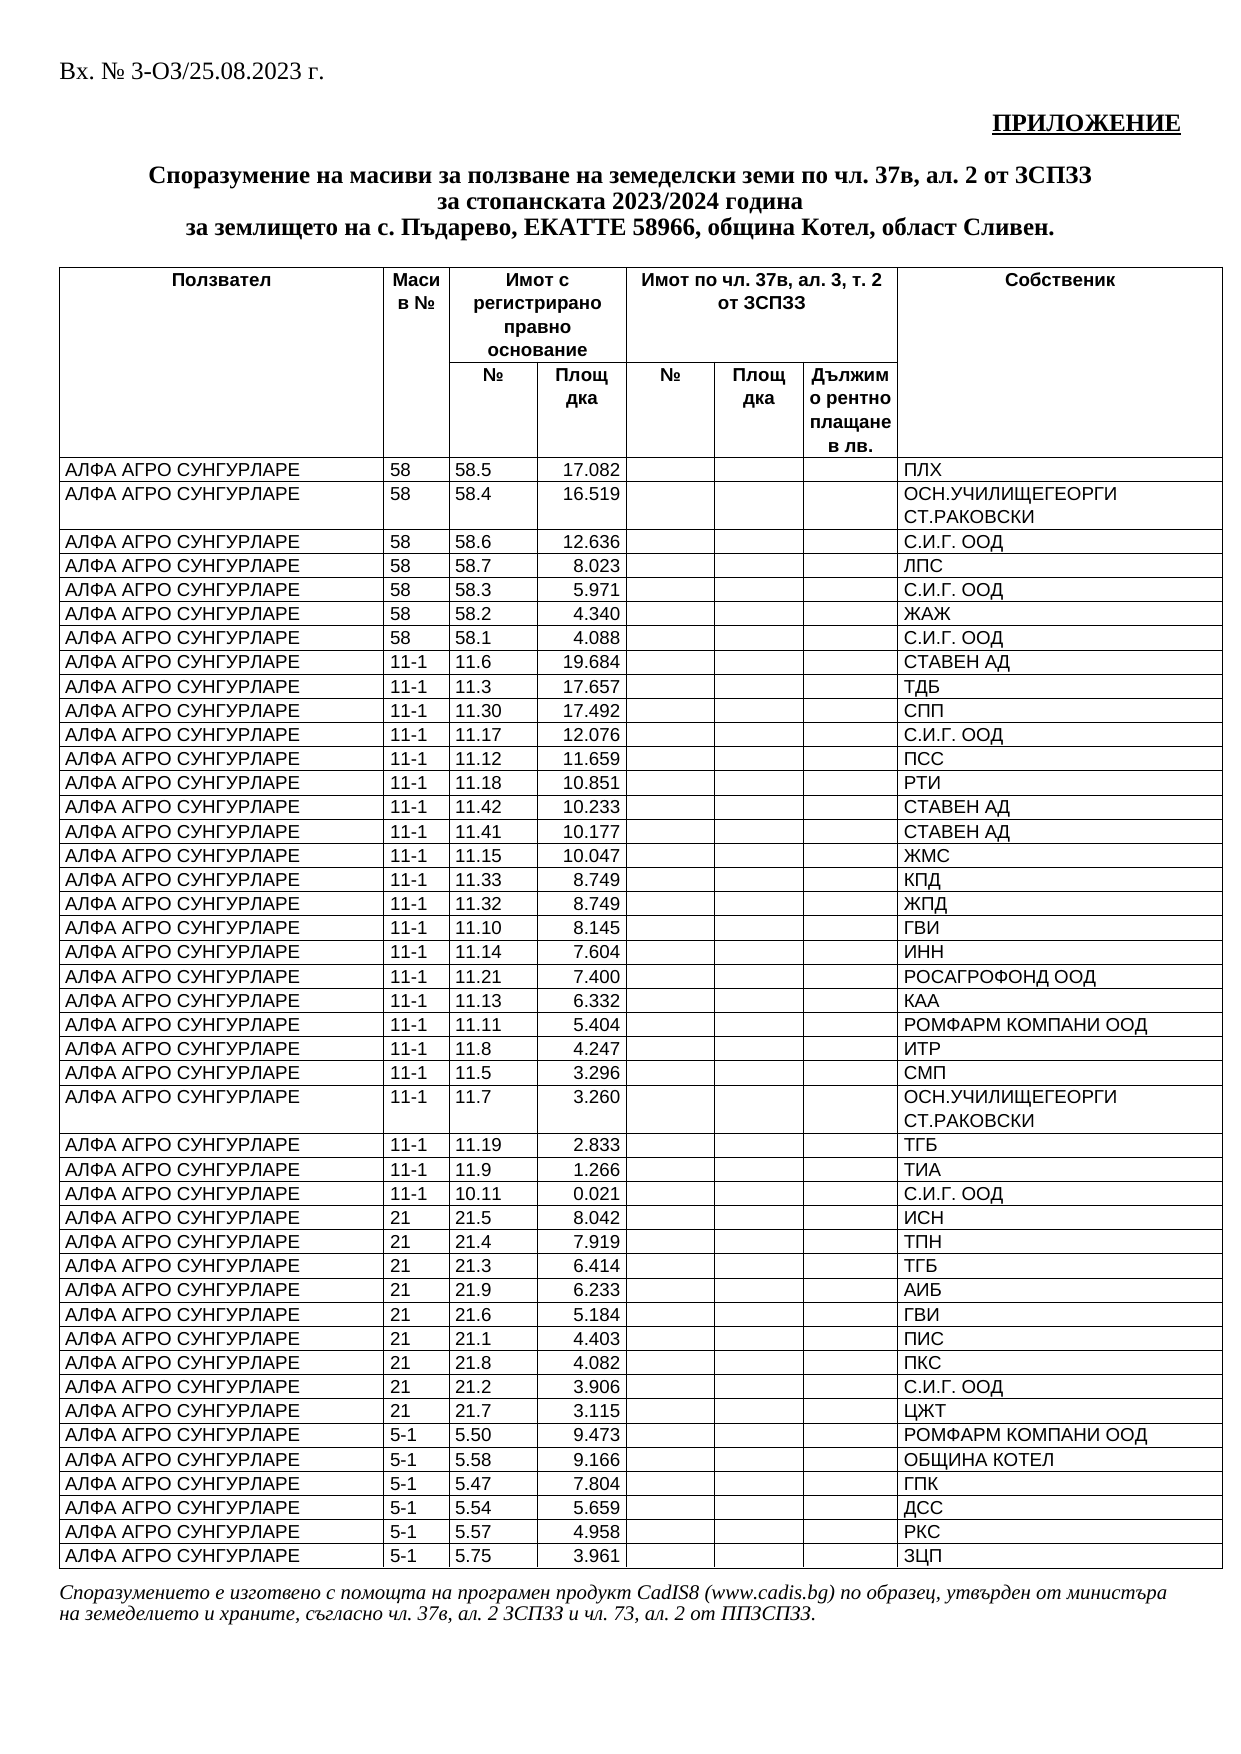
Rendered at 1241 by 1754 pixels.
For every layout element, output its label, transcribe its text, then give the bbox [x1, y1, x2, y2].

table_cell [627, 771, 714, 794]
table_cell № [450, 363, 537, 457]
table_cell 5.184 [538, 1303, 626, 1326]
table_cell 5-1 [384, 1520, 449, 1543]
table_cell [627, 1013, 714, 1036]
table_cell [627, 626, 714, 649]
table_cell [715, 916, 803, 939]
table_cell 11.6 [450, 651, 537, 674]
table_cell [627, 578, 714, 601]
table_cell [715, 1134, 803, 1157]
table_cell 11.10 [450, 916, 537, 939]
table_cell Дължимо рентно плащане в лв. [804, 363, 897, 457]
table_cell 8.145 [538, 916, 626, 939]
table_cell [627, 1134, 714, 1157]
table_cell РКС [898, 1520, 1222, 1543]
table_cell 10.851 [538, 771, 626, 794]
table_cell ЖПД [898, 892, 1222, 915]
table_cell [715, 1375, 803, 1398]
table_cell [627, 530, 714, 553]
table_cell АЛФА АГРО СУНГУРЛАРЕ [60, 1520, 383, 1543]
table_cell 5-1 [384, 1472, 449, 1495]
table_cell [715, 747, 803, 770]
table_cell 10.11 [450, 1182, 537, 1205]
table_cell СПП [898, 699, 1222, 722]
table_cell [627, 965, 714, 988]
table_cell [804, 602, 897, 625]
table_cell 58 [384, 554, 449, 577]
table_cell АЛФА АГРО СУНГУРЛАРЕ [60, 868, 383, 891]
table_cell С.И.Г. ООД [898, 626, 1222, 649]
table_cell 11-1 [384, 1182, 449, 1205]
table_cell ТПН [898, 1230, 1222, 1253]
table_cell 11.11 [450, 1013, 537, 1036]
table_cell АЛФА АГРО СУНГУРЛАРЕ [60, 1086, 383, 1132]
table_cell 12.076 [538, 723, 626, 746]
table_cell КАА [898, 989, 1222, 1012]
table_cell 8.042 [538, 1206, 626, 1229]
table_cell АЛФА АГРО СУНГУРЛАРЕ [60, 554, 383, 577]
table_cell 11-1 [384, 941, 449, 964]
table_cell [715, 868, 803, 891]
table_cell 17.082 [538, 458, 626, 481]
table_cell [715, 1327, 803, 1350]
table_cell 2.833 [538, 1134, 626, 1157]
table_cell ЗЦП [898, 1544, 1222, 1567]
table_cell [804, 1134, 897, 1157]
table_cell АЛФА АГРО СУНГУРЛАРЕ [60, 482, 383, 529]
table_cell 4.958 [538, 1520, 626, 1543]
table_cell 4.082 [538, 1351, 626, 1374]
table_cell 19.684 [538, 651, 626, 674]
table_cell 5.404 [538, 1013, 626, 1036]
table_cell РОСАГРОФОНД ООД [898, 965, 1222, 988]
table_cell 6.414 [538, 1254, 626, 1277]
table_cell 21.7 [450, 1399, 537, 1422]
table_cell АЛФА АГРО СУНГУРЛАРЕ [60, 1375, 383, 1398]
table_cell [627, 1472, 714, 1495]
table_cell АЛФА АГРО СУНГУРЛАРЕ [60, 1448, 383, 1471]
table_cell [715, 1496, 803, 1519]
table_cell [627, 1254, 714, 1277]
table_cell [627, 989, 714, 1012]
table_cell [715, 1472, 803, 1495]
table_cell [804, 1424, 897, 1447]
table_cell [627, 1086, 714, 1132]
table_cell 11-1 [384, 1158, 449, 1181]
table_cell 17.657 [538, 675, 626, 698]
text за стопанската 2023/2024 година [59, 189, 1181, 215]
table_cell Площ дка [715, 363, 803, 457]
table_cell [627, 1448, 714, 1471]
table_cell 21.1 [450, 1327, 537, 1350]
table_cell [715, 1013, 803, 1036]
table_cell СТАВЕН АД [898, 651, 1222, 674]
table_cell ПСС [898, 747, 1222, 770]
table_cell АЛФА АГРО СУНГУРЛАРЕ [60, 1303, 383, 1326]
table_cell [715, 771, 803, 794]
table_cell 5.50 [450, 1424, 537, 1447]
table_cell [804, 675, 897, 698]
table_cell 11-1 [384, 771, 449, 794]
table_cell АЛФА АГРО СУНГУРЛАРЕ [60, 989, 383, 1012]
table_cell [804, 989, 897, 1012]
table_cell 11.33 [450, 868, 537, 891]
table_cell 11-1 [384, 1013, 449, 1036]
table_cell [804, 941, 897, 964]
text Споразумение на масиви за ползване на земеделски земи по чл. 37в, ал. 2 от ЗСПЗЗ [59, 163, 1181, 189]
table_cell 11.41 [450, 820, 537, 843]
table_cell 5.75 [450, 1544, 537, 1567]
table_cell 11-1 [384, 651, 449, 674]
table_cell 11.5 [450, 1061, 537, 1084]
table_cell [60, 1544, 383, 1567]
table_cell [627, 1279, 714, 1302]
table_cell [715, 458, 803, 481]
table_cell ПЛХ [898, 458, 1222, 481]
table_cell 4.088 [538, 626, 626, 649]
table_cell 8.749 [538, 868, 626, 891]
table_cell Площ дка [538, 363, 626, 457]
table_cell АЛФА АГРО СУНГУРЛАРЕ [60, 1206, 383, 1229]
table_cell АЛФА АГРО СУНГУРЛАРЕ [60, 530, 383, 553]
table_cell [715, 651, 803, 674]
table_cell С.И.Г. ООД [898, 723, 1222, 746]
table_cell ОСН.УЧИЛИЩЕГЕОРГИ СТ.РАКОВСКИ [898, 1086, 1222, 1132]
table_cell АЛФА АГРО СУНГУРЛАРЕ [60, 820, 383, 843]
table_cell 11-1 [384, 965, 449, 988]
table_cell [715, 1086, 803, 1132]
table_cell [627, 1544, 714, 1567]
table_cell 4.340 [538, 602, 626, 625]
text ПРИЛОЖЕНИЕ [59, 111, 1181, 137]
table_cell [627, 1375, 714, 1398]
table_cell 21.9 [450, 1279, 537, 1302]
table_cell ПКС [898, 1351, 1222, 1374]
table_cell КПД [898, 868, 1222, 891]
table_cell [627, 868, 714, 891]
table_cell [804, 482, 897, 529]
table_cell АЛФА АГРО СУНГУРЛАРЕ [60, 1134, 383, 1157]
table_cell 21 [384, 1279, 449, 1302]
table_cell [627, 747, 714, 770]
table_cell АЛФА АГРО СУНГУРЛАРЕ [60, 844, 383, 867]
table_cell [715, 844, 803, 867]
table_cell [715, 1399, 803, 1422]
table_cell [804, 626, 897, 649]
table_cell 11-1 [384, 1086, 449, 1132]
table_cell [627, 892, 714, 915]
table_cell [715, 1037, 803, 1060]
table_cell АЛФА АГРО СУНГУРЛАРЕ [60, 651, 383, 674]
table_cell 6.332 [538, 989, 626, 1012]
table_cell 11-1 [384, 820, 449, 843]
table_cell 11.3 [450, 675, 537, 698]
table_cell [804, 578, 897, 601]
table_cell ЛПС [898, 554, 1222, 577]
table_cell 58.4 [450, 482, 537, 529]
table_cell 10.177 [538, 820, 626, 843]
table_cell 21 [384, 1399, 449, 1422]
table_cell 21 [384, 1375, 449, 1398]
table_cell [627, 1303, 714, 1326]
table_cell 11-1 [384, 675, 449, 698]
table_cell [627, 1496, 714, 1519]
table_cell [715, 530, 803, 553]
table_cell [804, 892, 897, 915]
table_cell 58.5 [450, 458, 537, 481]
table_cell [804, 1279, 897, 1302]
table_cell 21.5 [450, 1206, 537, 1229]
table_cell 21.3 [450, 1254, 537, 1277]
table_cell [804, 1375, 897, 1398]
table_cell АЛФА АГРО СУНГУРЛАРЕ [60, 1399, 383, 1422]
table_cell АЛФА АГРО СУНГУРЛАРЕ [60, 1061, 383, 1084]
table_cell АЛФА АГРО СУНГУРЛАРЕ [60, 1037, 383, 1060]
table_cell 21.4 [450, 1230, 537, 1253]
table_cell 17.492 [538, 699, 626, 722]
table_cell [804, 1327, 897, 1350]
table_cell [715, 602, 803, 625]
table_cell [715, 723, 803, 746]
table_cell [804, 1399, 897, 1422]
table_cell ЖАЖ [898, 602, 1222, 625]
table_cell ТИА [898, 1158, 1222, 1181]
table_cell 58.7 [450, 554, 537, 577]
table_cell ГВИ [898, 916, 1222, 939]
table_cell [627, 941, 714, 964]
table_cell АЛФА АГРО СУНГУРЛАРЕ [60, 941, 383, 964]
table_cell [715, 578, 803, 601]
table_cell [804, 916, 897, 939]
table_cell [804, 1254, 897, 1277]
table_cell [804, 1472, 897, 1495]
table_cell АЛФА АГРО СУНГУРЛАРЕ [60, 578, 383, 601]
table_cell [715, 1303, 803, 1326]
table_cell [715, 1279, 803, 1302]
table_cell 8.023 [538, 554, 626, 577]
table_cell АИБ [898, 1279, 1222, 1302]
table_cell [804, 1448, 897, 1471]
table_cell 7.400 [538, 965, 626, 988]
table_cell [715, 1206, 803, 1229]
table_cell ИСН [898, 1206, 1222, 1229]
table_cell 0.021 [538, 1182, 626, 1205]
table_cell 21 [384, 1254, 449, 1277]
table_cell [804, 1206, 897, 1229]
table_cell С.И.Г. ООД [898, 530, 1222, 553]
table_cell АЛФА АГРО СУНГУРЛАРЕ [60, 916, 383, 939]
table_cell [627, 675, 714, 698]
table_cell [804, 1061, 897, 1084]
table_cell ГПК [898, 1472, 1222, 1495]
table_cell 5-1 [384, 1448, 449, 1471]
table_cell ИТР [898, 1037, 1222, 1060]
table_cell [715, 941, 803, 964]
text за землището на с. Пъдарево, ЕКАТТЕ 58966, община Котел, област Сливен. [59, 215, 1181, 241]
table_cell 11-1 [384, 892, 449, 915]
table_cell 58.2 [450, 602, 537, 625]
table_cell РОМФАРМ КОМПАНИ ООД [898, 1424, 1222, 1447]
table_cell 21 [384, 1303, 449, 1326]
table_cell [627, 1327, 714, 1350]
table_cell 5.659 [538, 1496, 626, 1519]
table_cell 58.6 [450, 530, 537, 553]
table_cell АЛФА АГРО СУНГУРЛАРЕ [60, 723, 383, 746]
table_cell 5-1 [384, 1496, 449, 1519]
table_cell [627, 554, 714, 577]
table_cell 7.919 [538, 1230, 626, 1253]
table_cell [804, 554, 897, 577]
table_cell [804, 530, 897, 553]
table_cell 58 [384, 530, 449, 553]
table_cell [627, 1424, 714, 1447]
table_cell 11.17 [450, 723, 537, 746]
table_cell [715, 699, 803, 722]
table_cell 58.3 [450, 578, 537, 601]
table_cell ОСН.УЧИЛИЩЕГЕОРГИ СТ.РАКОВСКИ [898, 482, 1222, 529]
table_cell [627, 1182, 714, 1205]
table_cell АЛФА АГРО СУНГУРЛАРЕ [60, 602, 383, 625]
table_cell 11.21 [450, 965, 537, 988]
table_cell [715, 626, 803, 649]
table_cell [715, 1544, 803, 1567]
table_cell [804, 1230, 897, 1253]
table_cell [715, 1351, 803, 1374]
table_cell АЛФА АГРО СУНГУРЛАРЕ [60, 1424, 383, 1447]
table_cell [715, 820, 803, 843]
table_cell [804, 965, 897, 988]
table_cell АЛФА АГРО СУНГУРЛАРЕ [60, 965, 383, 988]
table_cell 4.403 [538, 1327, 626, 1350]
table_cell 21.8 [450, 1351, 537, 1374]
table_cell [715, 1448, 803, 1471]
table_cell [804, 723, 897, 746]
table_cell ТГБ [898, 1254, 1222, 1277]
table_header Масив № [384, 268, 449, 457]
table_cell 11.7 [450, 1086, 537, 1132]
table_cell АЛФА АГРО СУНГУРЛАРЕ [60, 771, 383, 794]
table_cell [804, 1158, 897, 1181]
table_cell 11.659 [538, 747, 626, 770]
table_cell [627, 1206, 714, 1229]
table_cell 21 [384, 1351, 449, 1374]
table_cell № [627, 363, 714, 457]
table_cell [804, 1013, 897, 1036]
table_cell 9.473 [538, 1424, 626, 1447]
table_cell 11-1 [384, 1061, 449, 1084]
table_cell [627, 1061, 714, 1084]
table_cell РТИ [898, 771, 1222, 794]
table_cell 5.54 [450, 1496, 537, 1519]
table_cell 9.166 [538, 1448, 626, 1471]
table_cell [715, 965, 803, 988]
table_cell 21.2 [450, 1375, 537, 1398]
table_cell [804, 1520, 897, 1543]
table_cell 21 [384, 1327, 449, 1350]
table_cell [715, 554, 803, 577]
table_cell АЛФА АГРО СУНГУРЛАРЕ [60, 747, 383, 770]
table_cell [804, 796, 897, 819]
table_cell СТАВЕН АД [898, 820, 1222, 843]
table_cell ТДБ [898, 675, 1222, 698]
table_cell [804, 747, 897, 770]
table_cell [715, 1230, 803, 1253]
table_cell АЛФА АГРО СУНГУРЛАРЕ [60, 892, 383, 915]
table_cell 11.8 [450, 1037, 537, 1060]
table_cell [627, 820, 714, 843]
table_cell [715, 1254, 803, 1277]
table_cell 3.296 [538, 1061, 626, 1084]
table_cell АЛФА АГРО СУНГУРЛАРЕ [60, 1472, 383, 1495]
table_cell 3.260 [538, 1086, 626, 1132]
table_cell АЛФА АГРО СУНГУРЛАРЕ [60, 796, 383, 819]
table_cell 11-1 [384, 796, 449, 819]
table_cell [804, 1086, 897, 1132]
table_cell [627, 482, 714, 529]
table_cell [627, 844, 714, 867]
table_cell АЛФА АГРО СУНГУРЛАРЕ [60, 1254, 383, 1277]
table_cell 21.6 [450, 1303, 537, 1326]
table_cell ИНН [898, 941, 1222, 964]
table_cell 4.247 [538, 1037, 626, 1060]
table_cell 11.15 [450, 844, 537, 867]
table_cell [804, 651, 897, 674]
table_cell 11-1 [384, 1037, 449, 1060]
table_cell [804, 1351, 897, 1374]
table_cell 16.519 [538, 482, 626, 529]
table_header Имот по чл. 37в, ал. 3, т. 2 от ЗСПЗЗ [627, 268, 897, 362]
table_header Ползвател [60, 268, 383, 457]
table_cell [627, 651, 714, 674]
table_cell АЛФА АГРО СУНГУРЛАРЕ [60, 1496, 383, 1519]
table_cell 3.906 [538, 1375, 626, 1398]
table_cell [804, 1544, 897, 1567]
table_cell АЛФА АГРО СУНГУРЛАРЕ [60, 1013, 383, 1036]
table_cell 11.12 [450, 747, 537, 770]
table_header Имот с регистрирано правно основание [450, 268, 626, 362]
table_cell 12.636 [538, 530, 626, 553]
table_cell 11.42 [450, 796, 537, 819]
table_cell СМП [898, 1061, 1222, 1084]
table_cell [804, 1303, 897, 1326]
table_cell 11.18 [450, 771, 537, 794]
table_cell [715, 796, 803, 819]
table_cell 58.1 [450, 626, 537, 649]
table_cell [627, 699, 714, 722]
table_cell ЖМС [898, 844, 1222, 867]
table_cell [804, 771, 897, 794]
table_cell [715, 1158, 803, 1181]
table_cell АЛФА АГРО СУНГУРЛАРЕ [60, 1351, 383, 1374]
table_cell 10.047 [538, 844, 626, 867]
table_cell 11.19 [450, 1134, 537, 1157]
table_cell 11.13 [450, 989, 537, 1012]
table_cell 8.749 [538, 892, 626, 915]
table_cell 58 [384, 482, 449, 529]
table_cell 11-1 [384, 699, 449, 722]
table_cell 7.604 [538, 941, 626, 964]
table_cell АЛФА АГРО СУНГУРЛАРЕ [60, 1230, 383, 1253]
table_cell АЛФА АГРО СУНГУРЛАРЕ [60, 1158, 383, 1181]
table_cell 1.266 [538, 1158, 626, 1181]
table_cell 6.233 [538, 1279, 626, 1302]
table_cell [715, 989, 803, 1012]
table_cell 5-1 [384, 1424, 449, 1447]
table_cell 3.115 [538, 1399, 626, 1422]
table_header Собственик [898, 268, 1222, 457]
table_cell [804, 1182, 897, 1205]
table_cell АЛФА АГРО СУНГУРЛАРЕ [60, 458, 383, 481]
table_cell [627, 796, 714, 819]
table_cell [715, 1424, 803, 1447]
table_cell АЛФА АГРО СУНГУРЛАРЕ [60, 1182, 383, 1205]
table_cell РОМФАРМ КОМПАНИ ООД [898, 1013, 1222, 1036]
table_cell 10.233 [538, 796, 626, 819]
table_cell 11-1 [384, 989, 449, 1012]
table_cell 11.30 [450, 699, 537, 722]
table_cell [715, 1061, 803, 1084]
table_cell 11.32 [450, 892, 537, 915]
table_cell 11-1 [384, 844, 449, 867]
table_cell [804, 1496, 897, 1519]
table_cell [715, 1520, 803, 1543]
table_cell [715, 482, 803, 529]
table_cell АЛФА АГРО СУНГУРЛАРЕ [60, 626, 383, 649]
table_cell 11-1 [384, 916, 449, 939]
table_cell АЛФА АГРО СУНГУРЛАРЕ [60, 1327, 383, 1350]
table_cell [804, 1037, 897, 1060]
table_cell ТГБ [898, 1134, 1222, 1157]
table_cell 5.57 [450, 1520, 537, 1543]
table_cell АЛФА АГРО СУНГУРЛАРЕ [60, 699, 383, 722]
table_cell 21 [384, 1230, 449, 1253]
table_cell [627, 458, 714, 481]
table_cell 11.9 [450, 1158, 537, 1181]
table_cell [715, 675, 803, 698]
table_cell С.И.Г. ООД [898, 1182, 1222, 1205]
table_cell [804, 820, 897, 843]
table_cell С.И.Г. ООД [898, 1375, 1222, 1398]
table_cell 11-1 [384, 1134, 449, 1157]
table_cell ЦЖТ [898, 1399, 1222, 1422]
table_cell 58 [384, 578, 449, 601]
table_cell ГВИ [898, 1303, 1222, 1326]
table_cell [627, 1158, 714, 1181]
table_cell 5.58 [450, 1448, 537, 1471]
table_cell [804, 699, 897, 722]
table_cell ДСС [898, 1496, 1222, 1519]
table_cell АЛФА АГРО СУНГУРЛАРЕ [60, 675, 383, 698]
table_cell 5.47 [450, 1472, 537, 1495]
table_cell 5-1 [384, 1544, 449, 1567]
table_cell [804, 458, 897, 481]
table_cell С.И.Г. ООД [898, 578, 1222, 601]
table_cell [627, 1230, 714, 1253]
table_cell ОБЩИНА КОТЕЛ [898, 1448, 1222, 1471]
table_cell [627, 1351, 714, 1374]
table_cell 11-1 [384, 868, 449, 891]
table_cell СТАВЕН АД [898, 796, 1222, 819]
table_cell [715, 892, 803, 915]
table_cell 58 [384, 626, 449, 649]
table_cell [627, 1399, 714, 1422]
table_cell [715, 1182, 803, 1205]
table_cell [804, 868, 897, 891]
table_cell 11-1 [384, 723, 449, 746]
table_cell 7.804 [538, 1472, 626, 1495]
table_cell 58 [384, 458, 449, 481]
table_cell 5.971 [538, 578, 626, 601]
table_cell [627, 916, 714, 939]
table_cell [627, 602, 714, 625]
table_cell [627, 1037, 714, 1060]
table_cell ПИС [898, 1327, 1222, 1350]
table_cell 11.14 [450, 941, 537, 964]
table_cell 11-1 [384, 747, 449, 770]
table_cell АЛФА АГРО СУНГУРЛАРЕ [60, 1279, 383, 1302]
table_cell 21 [384, 1206, 449, 1229]
table_cell [804, 844, 897, 867]
table_cell 58 [384, 602, 449, 625]
table_cell [627, 1520, 714, 1543]
table_cell [627, 723, 714, 746]
table_cell 3.961 [538, 1544, 626, 1567]
